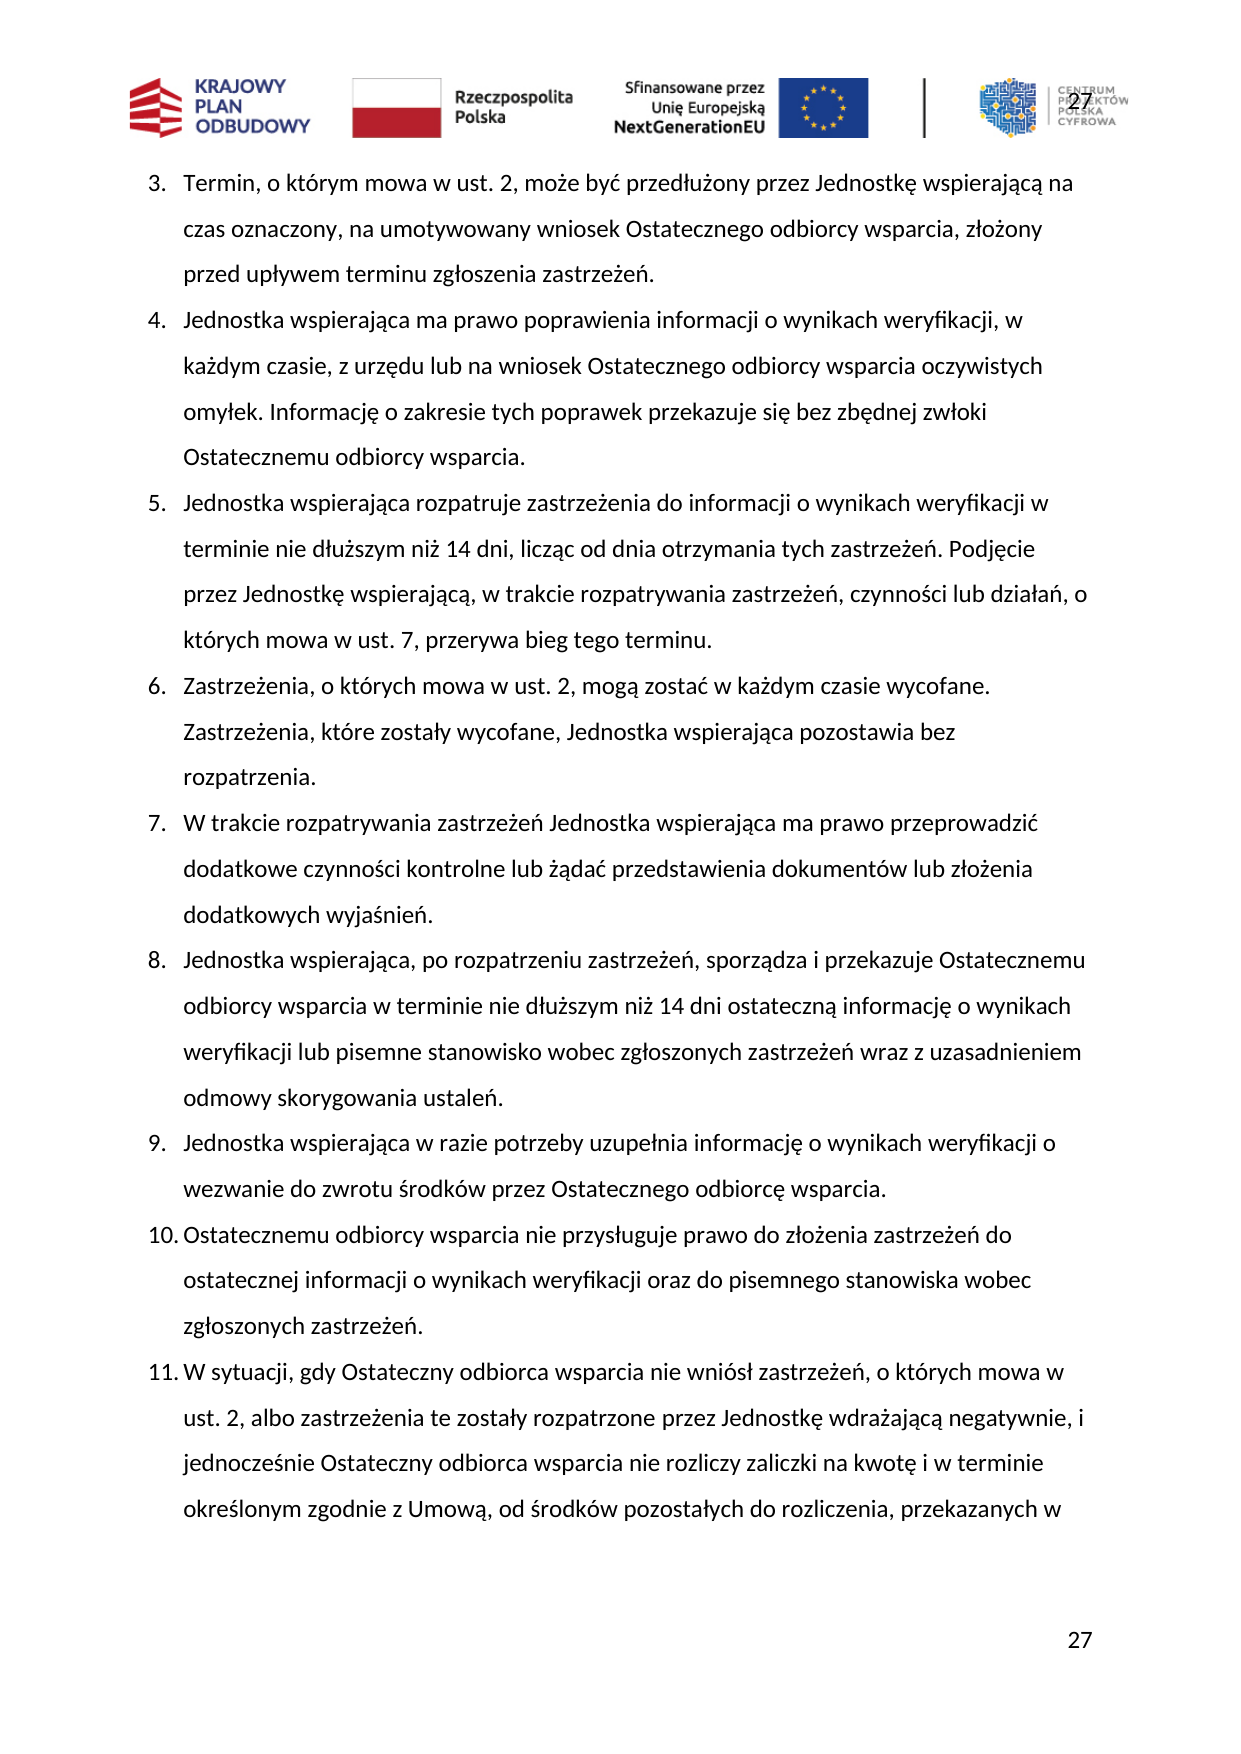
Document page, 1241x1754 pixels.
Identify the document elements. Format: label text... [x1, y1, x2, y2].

list Ostatecznemu odbiorcy wsparcia nie przysługuje prawo do złożenia zastrzeżeń do ostatecznej informacji o wynikach weryfikacji oraz do pisemnego stanowiska wobec zgłoszonych zastrzeżeń. [148, 1219, 1092, 1341]
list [148, 1356, 1092, 1524]
list Termin, o którym mowa w ust. 2, może być przedłużony przez Jednostkę wspierającą na czas oznaczony, na umotywowany wniosek Ostatecznego odbiorcy wsparcia, złożony przed upływem terminu zgłoszenia zastrzeżeń. [148, 167, 1092, 289]
list Jednostka wspierająca rozpatruje zastrzeżenia do informacji o wynikach weryfikacji w terminie nie dłuższym niż 14 dni, licząc od dnia otrzymania tych zastrzeżeń. Podjęcie przez Jednostkę wspierającą, w trakcie rozpatrywania zastrzeżeń, czynności lub działań, o których mowa w ust. 7, przerywa bieg tego terminu. [148, 487, 1092, 655]
list Jednostka wspierająca, po rozpatrzeniu zastrzeżeń, sporządza i przekazuje Ostatecznemu odbiorcy wsparcia w terminie nie dłuższym niż 14 dni ostateczną informację o wynikach weryfikacji lub pisemne stanowisko wobec zgłoszonych zastrzeżeń wraz z uzasadnieniem odmowy skorygowania ustaleń. [148, 944, 1092, 1112]
list Jednostka wspierająca w razie potrzeby uzupełnia informację o wynikach weryfikacji o wezwanie do zwrotu środków przez Ostatecznego odbiorcę wsparcia. [148, 1127, 1092, 1204]
picture [129, 78, 1129, 138]
list Jednostka wspierająca ma prawo poprawienia informacji o wynikach weryfikacji, w każdym czasie, z urzędu lub na wniosek Ostatecznego odbiorcy wsparcia oczywistych omyłek. Informację o zakresie tych poprawek przekazuje się bez zbędnej zwłoki Ostatecznemu odbiorcy wsparcia. [148, 304, 1092, 472]
list W trakcie rozpatrywania zastrzeżeń Jednostka wspierająca ma prawo przeprowadzić dodatkowe czynności kontrolne lub żądać przedstawienia dokumentów lub złożenia dodatkowych wyjaśnień. [148, 807, 1092, 929]
list Zastrzeżenia, o których mowa w ust. 2, mogą zostać w każdym czasie wycofane. Zastrzeżenia, które zostały wycofane, Jednostka wspierająca pozostawia bez rozpatrzenia. [148, 670, 1092, 792]
